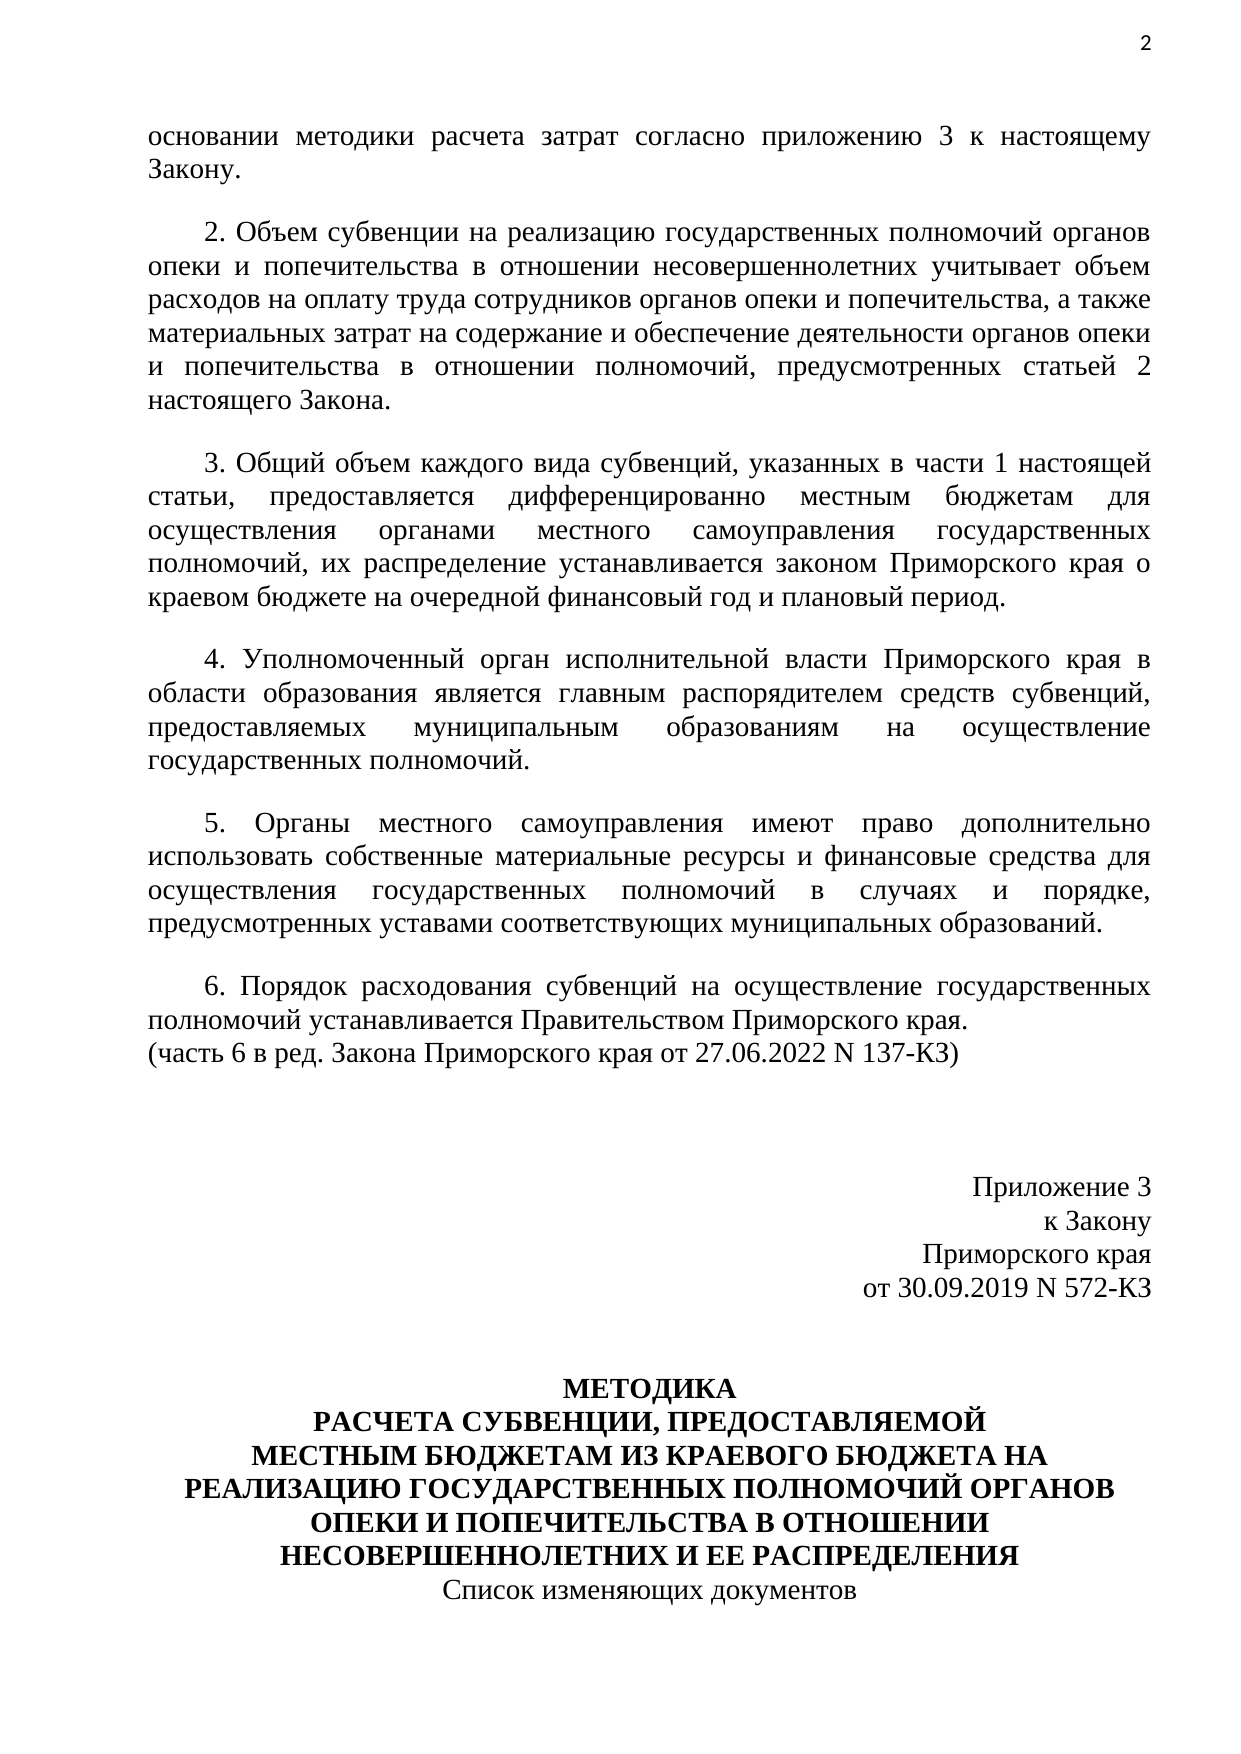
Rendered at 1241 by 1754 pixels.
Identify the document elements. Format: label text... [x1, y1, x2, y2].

text Приморского края [148, 1237, 1152, 1270]
text Список изменяющих документов [148, 1572, 1152, 1606]
text 5. Органы местного самоуправления имеют право дополнительно использовать собственные материальные ресурсы и финансовые средства для осуществления государственных полномочий в случаях и порядке, предусмотренных уставами соответствующих муниципальных образований. [148, 805, 1152, 939]
text 2. Объем субвенции на реализацию государственных полномочий органов опеки и попечительства в отношении несовершеннолетних учитывает объем расходов на оплату труда сотрудников органов опеки и попечительства, а также материальных затрат на содержание и обеспечение деятельности органов опеки и попечительства в отношении полномочий, предусмотренных статьей 2 настоящего Закона. [148, 214, 1152, 416]
text от 30.09.2019 N 572-КЗ [148, 1270, 1152, 1304]
text РАСЧЕТА СУБВЕНЦИИ, ПРЕДОСТАВЛЯЕМОЙ [148, 1404, 1152, 1438]
text Приложение 3 [148, 1169, 1152, 1203]
text к Закону [148, 1203, 1152, 1237]
text 3. Общий объем каждого вида субвенций, указанных в части 1 настоящей статьи, предоставляется дифференцированно местным бюджетам для осуществления органами местного самоуправления государственных полномочий, их распределение устанавливается законом Приморского края о краевом бюджете на очередной финансовый год и плановый период. [148, 445, 1152, 612]
text (часть 6 в ред. Закона Приморского края от 27.06.2022 N 137-КЗ) [148, 1035, 1152, 1069]
text 6. Порядок расходования субвенций на осуществление государственных полномочий устанавливается Правительством Приморского края. [148, 968, 1152, 1035]
text МЕСТНЫМ БЮДЖЕТАМ ИЗ КРАЕВОГО БЮДЖЕТА НА РЕАЛИЗАЦИЮ ГОСУДАРСТВЕННЫХ ПОЛНОМОЧИЙ ОРГАНОВ ОПЕКИ И ПОПЕЧИТЕЛЬСТВА В ОТНОШЕНИИ НЕСОВЕРШЕННОЛЕТНИХ И ЕЕ РАСПРЕДЕЛЕНИЯ [148, 1438, 1152, 1572]
text МЕТОДИКА [148, 1371, 1152, 1404]
text 4. Уполномоченный орган исполнительной власти Приморского края в области образования является главным распорядителем средств субвенций, предоставляемых муниципальным образованиям на осуществление государственных полномочий. [148, 642, 1152, 776]
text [148, 118, 1152, 185]
